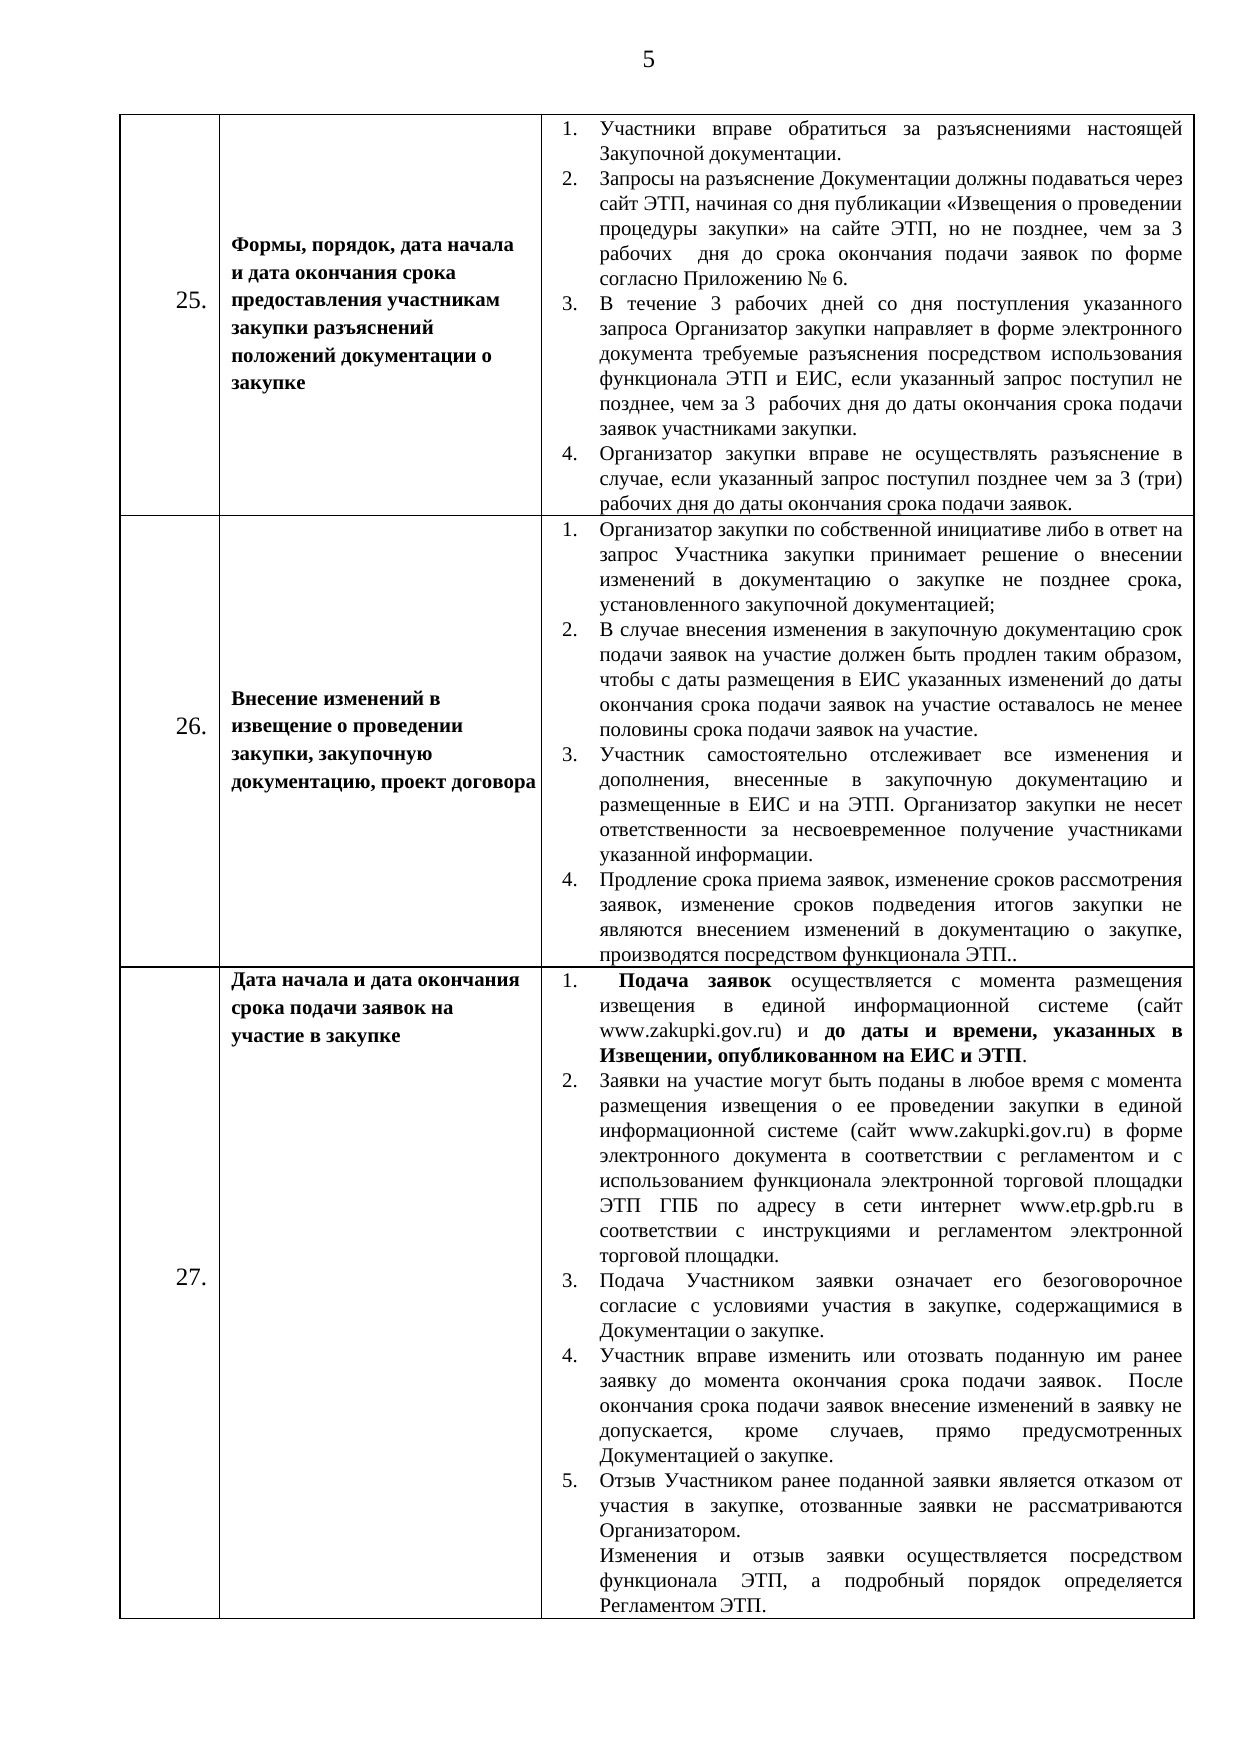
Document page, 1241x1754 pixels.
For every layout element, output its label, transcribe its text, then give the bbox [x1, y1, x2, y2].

table_cell Формы, порядок, дата начала и дата окончания срока предоставления участникам закупки разъяснений положений документации о закупке [220, 115, 541, 515]
table_cell Дата начала и дата окончания срока подачи заявок на участие в закупке [220, 968, 541, 1617]
table_cell [121, 968, 219, 1617]
table_cell Организатор закупки по собственной инициативе либо в ответ на запрос Участника закупки принимает решение о внесении изменений в документацию о закупке не позднее срока, установленного закупочной документацией; В случае внесения изменения в закупочную документацию срок подачи заявок на участие должен быть продлен таким образом, чтобы с даты размещения в ЕИС указанных изменений до даты окончания срока подачи заявок на участие оставалось не менее половины срока подачи заявок на участие. Участник самостоятельно отслеживает все изменения и дополнения, внесенные в закупочную документацию и размещенные в ЕИС и на ЭТП. Организатор закупки не несет ответственности за несвоевременное получение участниками указанной информации. Продление срока приема заявок, изменение сроков рассмотрения заявок, изменение сроков подведения итогов закупки не являются внесением изменений в документацию о закупке, производятся посредством функционала ЭТП.. [542, 516, 1193, 966]
table_cell Участники вправе обратиться за разъяснениями настоящей Закупочной документации. Запросы на разъяснение Документации должны подаваться через сайт ЭТП, начиная со дня публикации «Извещения о проведении процедуры закупки» на сайте ЭТП, но не позднее, чем за 3 рабочих дня до срока окончания подачи заявок по форме согласно Приложению № 6. В течение 3 рабочих дней со дня поступления указанного запроса Организатор закупки направляет в форме электронного документа требуемые разъяснения посредством использования функционала ЭТП и ЕИС, если указанный запрос поступил не позднее, чем за 3 рабочих дня до даты окончания срока подачи заявок участниками закупки. Организатор закупки вправе не осуществлять разъяснение в случае, если указанный запрос поступил позднее чем за 3 (три) рабочих дня до даты окончания срока подачи заявок. [542, 115, 1193, 515]
table_cell Внесение изменений в извещение о проведении закупки, закупочную документацию, проект договора [220, 516, 541, 966]
table_cell [121, 516, 219, 966]
table_cell [121, 115, 219, 515]
table_cell Подача заявок осуществляется с момента размещения извещения в единой информационной системе (сайт www.zakupki.gov.ru) и до даты и времени, указанных в Извещении, опубликованном на ЕИС и ЭТП. Заявки на участие могут быть поданы в любое время с момента размещения извещения о ее проведении закупки в единой информационной системе (сайт www.zakupki.gov.ru) в форме электронного документа в соответствии с регламентом и с использованием функционала электронной торговой площадки ЭТП ГПБ по адресу в сети интернет www.etp.gpb.ru в соответствии с инструкциями и регламентом электронной торговой площадки. Подача Участником заявки означает его безоговорочное согласие с условиями участия в закупке, содержащимися в Документации о закупке. Участник вправе изменить или отозвать поданную им ранее заявку до момента окончания срока подачи заявок. После окончания срока подачи заявок внесение изменений в заявку не допускается, кроме случаев, прямо предусмотренных Документацией о закупке. Отзыв Участником ранее поданной заявки является отказом от участия в закупке, отозванные заявки не рассматриваются Организатором. Изменения и отзыв заявки осуществляется посредством функционала ЭТП, а подробный порядок определяется Регламентом ЭТП. [542, 968, 1193, 1617]
